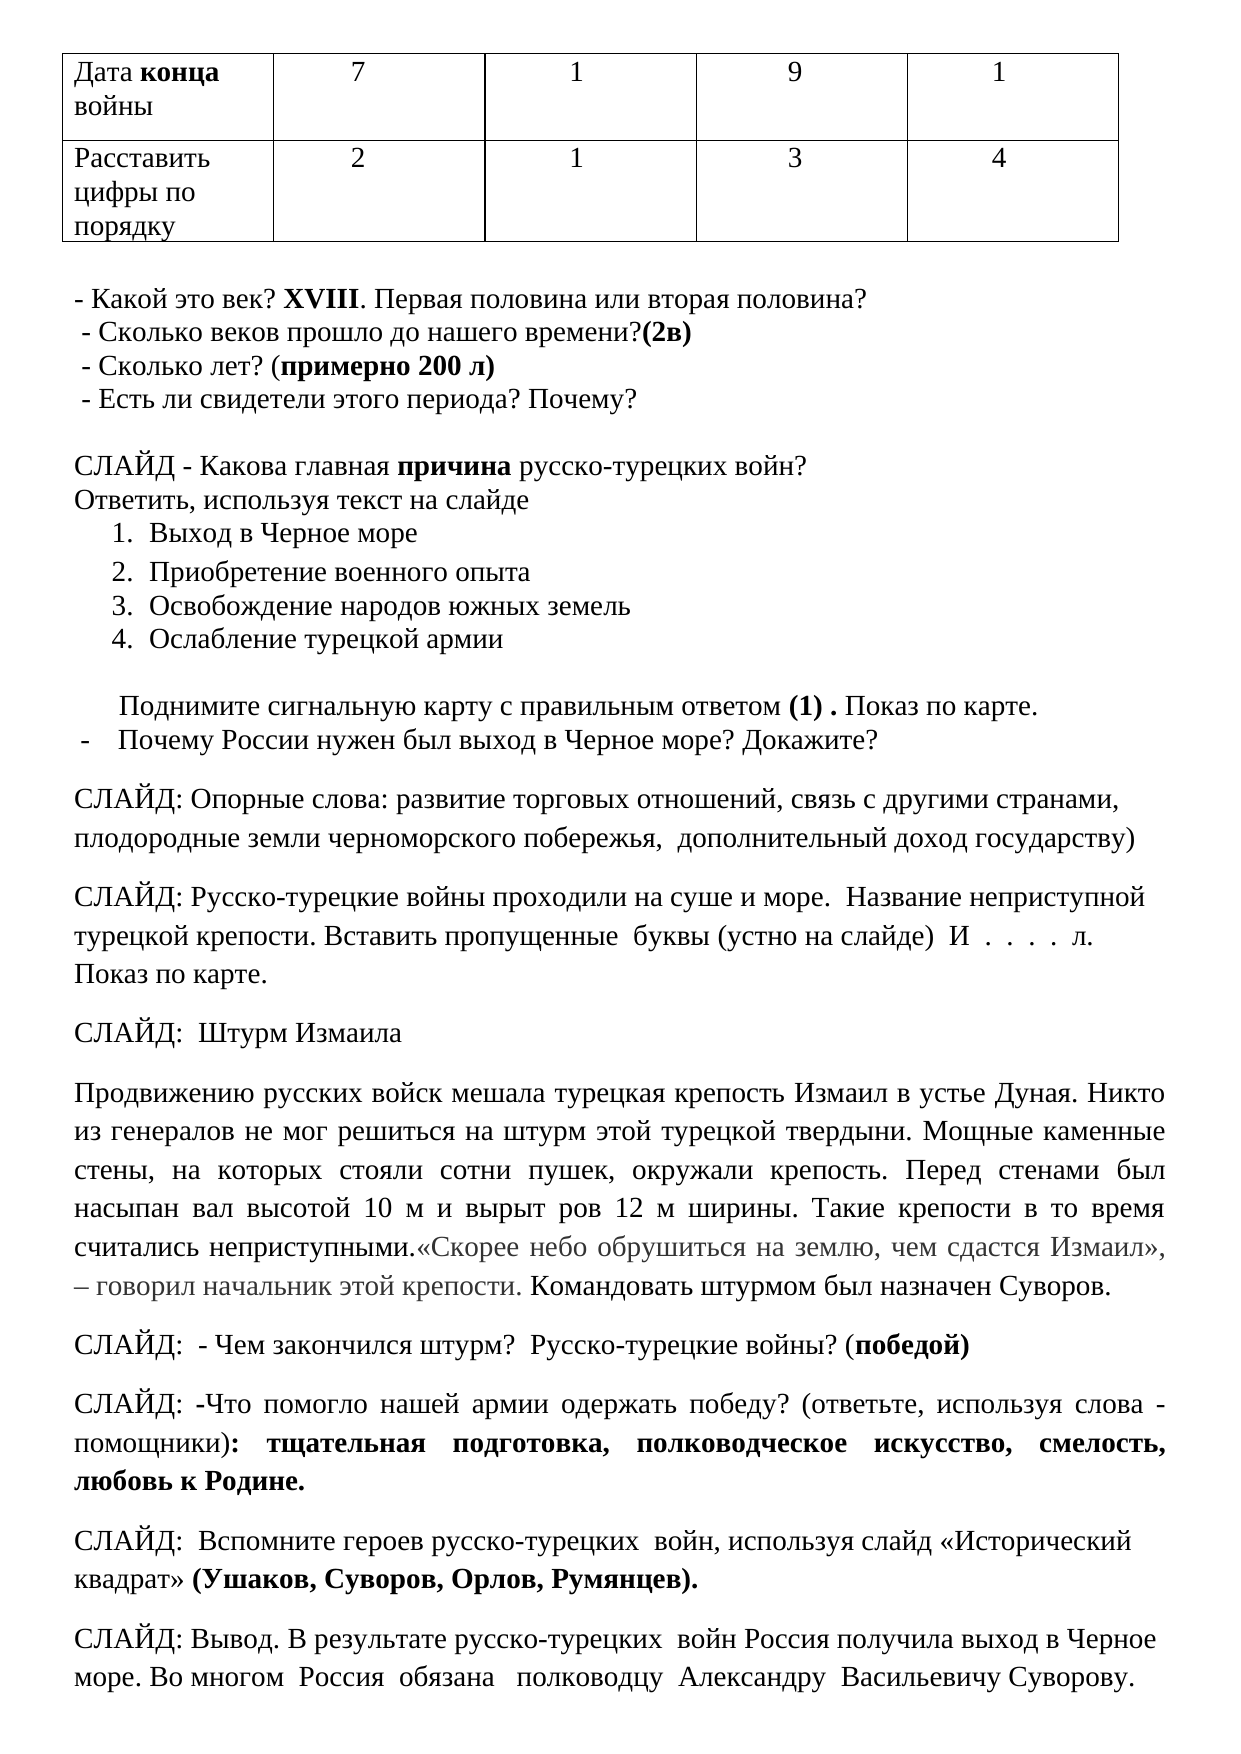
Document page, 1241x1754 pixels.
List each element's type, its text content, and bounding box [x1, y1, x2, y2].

text СЛАЙД: Вывод. В результате русско-турецких войн Россия получила выход в Черное море. Во многом Россия обязана полководцу Александру Васильевичу Суворову. [74, 1621, 1167, 1693]
table_header 7 [274, 54, 484, 139]
text - Сколько лет? (примерно 200 л) [74, 348, 1167, 381]
table_cell 3 [697, 141, 907, 241]
text - Есть ли свидетели этого периода? Почему? [74, 381, 1167, 415]
text СЛАЙД: - Чем закончился штурм? Русско-турецкие войны? (победой) [74, 1327, 1167, 1361]
table_header 1 [486, 54, 696, 139]
table_header 9 [697, 54, 907, 139]
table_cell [63, 141, 273, 241]
text Продвижению русских войск мешала турецкая крепость Измаил в устье Дуная. Никто из генералов не мог решиться на штурм этой турецкой твердыни. Мощные каменные стены, на которых стояли сотни пушек, окружали крепость. Перед стенами был насыпан вал высотой 10 м и вырыт ров 12 м ширины. Такие крепости в то время считались неприступными.«Скорее небо обрушиться на землю, чем сдастся Измаил», – говорил начальник этой крепости. Командовать штурмом был назначен Суворов. [74, 1075, 1167, 1301]
list Ослабление турецкой армии [111, 621, 1167, 655]
text - Какой это век? XVIII. Первая половина или вторая половина? [74, 281, 1167, 314]
table_cell 4 [908, 141, 1118, 241]
list Выход в Черное море [111, 516, 1167, 549]
text СЛАЙД - Какова главная причина русско-турецких войн? [74, 448, 1167, 482]
table_header Дата конца войны [63, 54, 273, 139]
list Освобождение народов южных земель [111, 588, 1167, 621]
table_header 1 [908, 54, 1118, 139]
text - Сколько веков прошло до нашего времени?(2в) [74, 314, 1167, 348]
text СЛАЙД: Опорные слова: развитие торговых отношений, связь с другими странами, плодородные земли черноморского побережья, дополнительный доход государству) [74, 781, 1167, 853]
text СЛАЙД: Русско-турецкие войны проходили на суше и море. Название неприступной турецкой крепости. Вставить пропущенные буквы (устно на слайде) И . . . . л. Показ по карте. [74, 879, 1167, 990]
list Почему России нужен был выход в Черное море? Докажите? [80, 722, 1167, 755]
text СЛАЙД: Штурм Измаила [74, 1016, 1167, 1049]
list Приобретение военного опыта [111, 554, 1167, 588]
text Ответить, используя текст на слайде [74, 482, 1167, 516]
text СЛАЙД: -Что помогло нашей армии одержать победу? (ответьте, используя слова - помощники): тщательная подготовка, полководческое искусство, смелость, любовь к Родине. [74, 1386, 1167, 1497]
text СЛАЙД: Вспомните героев русско-турецких войн, используя слайд «Исторический квадрат» (Ушаков, Суворов, Орлов, Румянцев). [74, 1523, 1167, 1595]
table_cell 2 [274, 141, 484, 241]
table_cell 1 [486, 141, 696, 241]
text Поднимите сигнальную карту с правильным ответом (1) . Показ по карте. [111, 688, 1167, 722]
